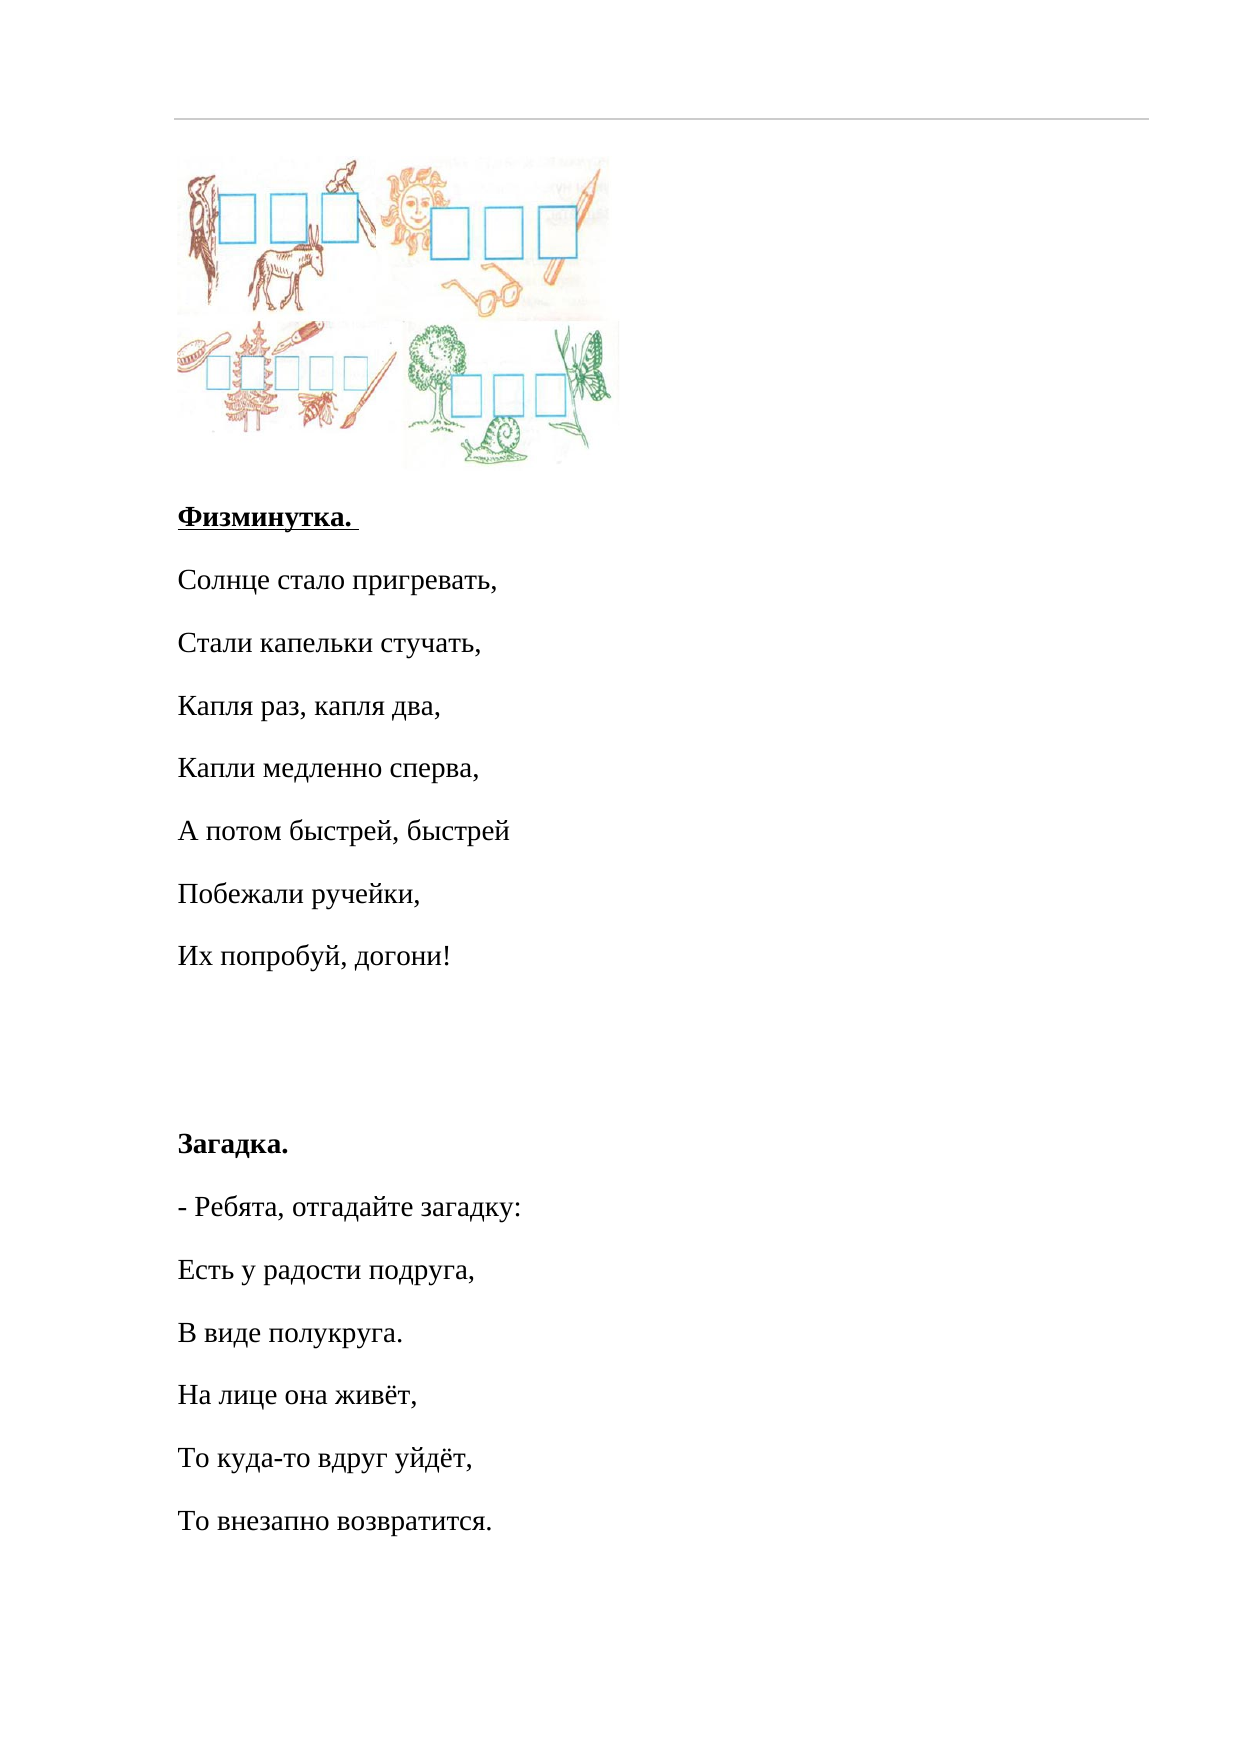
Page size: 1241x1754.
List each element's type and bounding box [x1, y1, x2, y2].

picture [177, 156, 620, 471]
table_header [174, 120, 1148, 1573]
